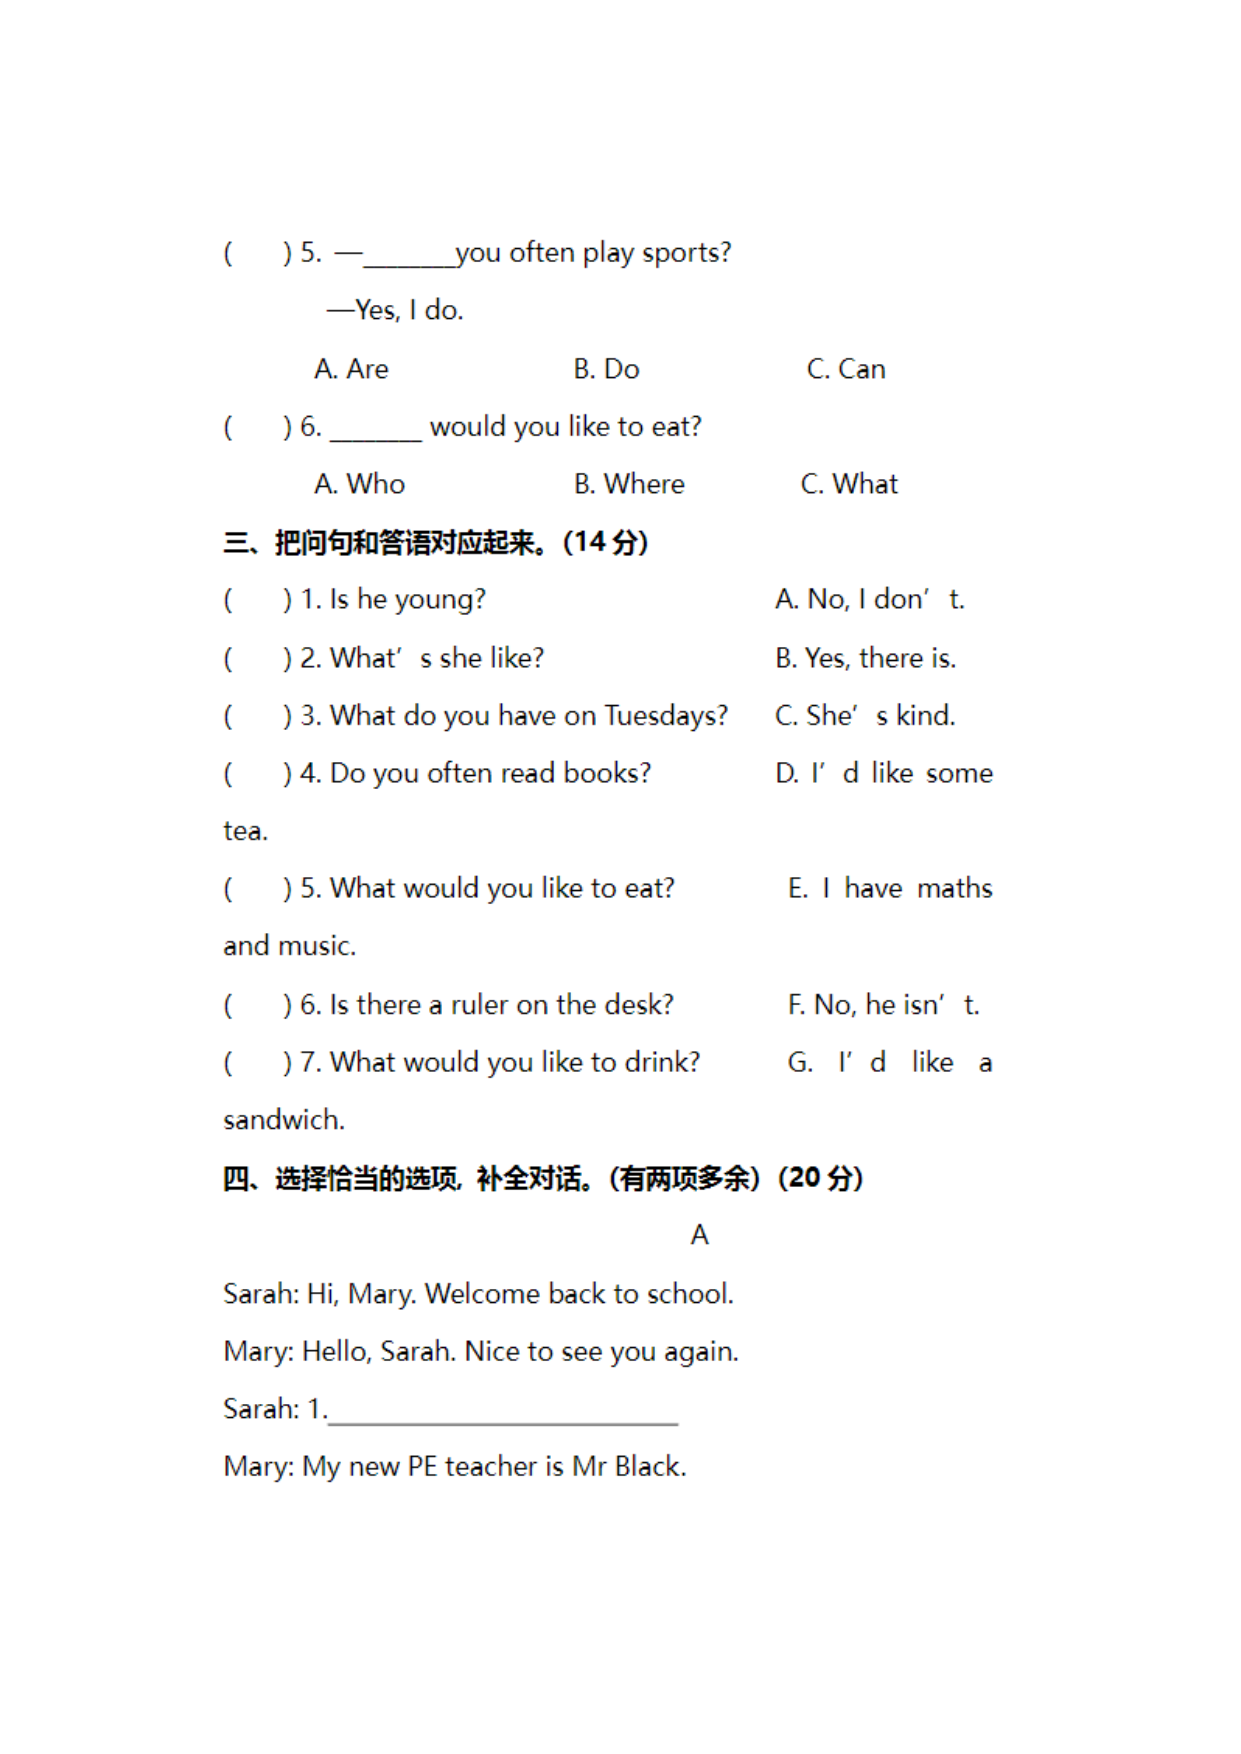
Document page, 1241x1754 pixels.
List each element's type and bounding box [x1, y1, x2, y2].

picture [187, 162, 1053, 1574]
